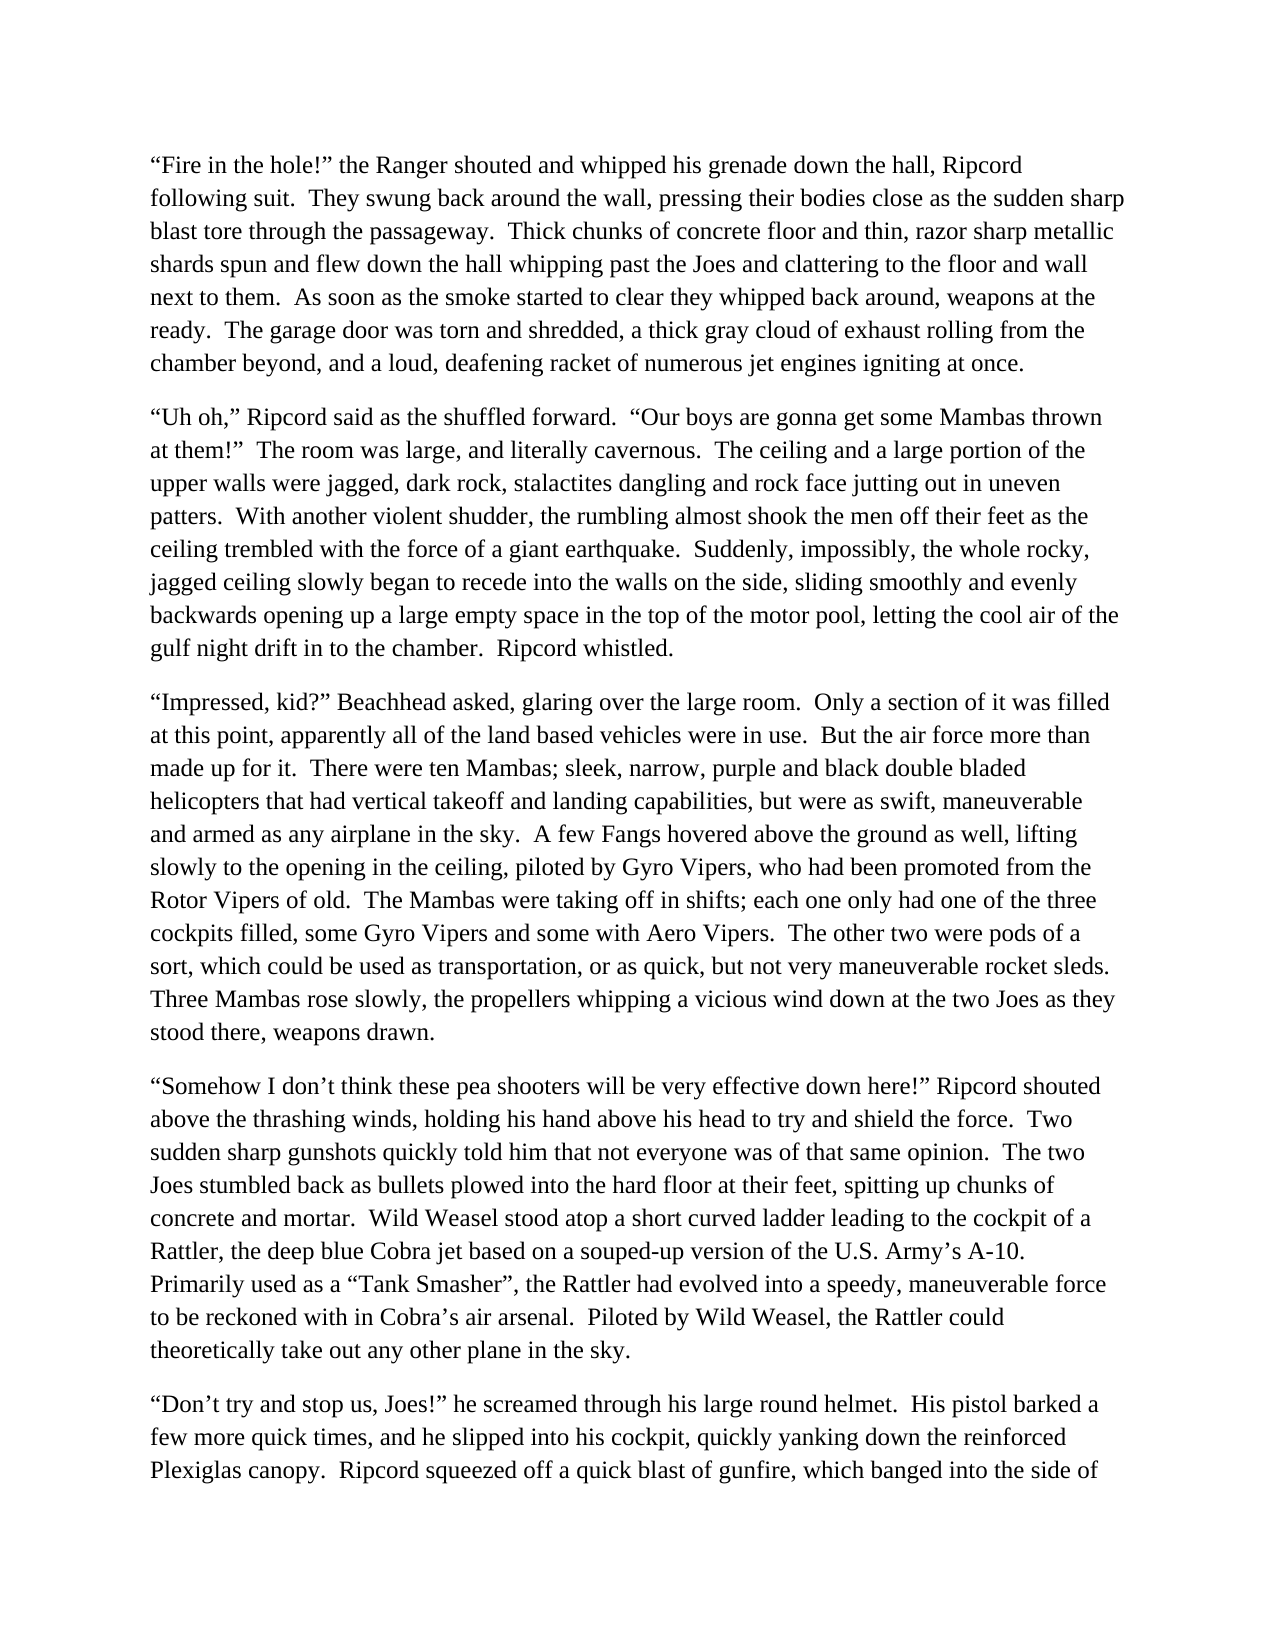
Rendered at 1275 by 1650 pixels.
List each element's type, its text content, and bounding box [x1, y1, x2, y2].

text “Impressed, kid?” Beachhead asked, glaring over the large room. Only a section of it was filled at this point, apparently all of the land based vehicles were in use. But the air force more than made up for it. There were ten Mambas; sleek, narrow, purple and black double bladed helicopters that had vertical takeoff and landing capabilities, but were as swift, maneuverable and armed as any airplane in the sky. A few Fangs hovered above the ground as well, lifting slowly to the opening in the ceiling, piloted by Gyro Vipers, who had been promoted from the Rotor Vipers of old. The Mambas were taking off in shifts; each one only had one of the three cockpits filled, some Gyro Vipers and some with Aero Vipers. The other two were pods of a sort, which could be used as transportation, or as quick, but not very maneuverable rocket sleds. Three Mambas rose slowly, the propellers whipping a vicious wind down at the two Joes as they stood there, weapons drawn. [150, 687, 1125, 1046]
text “Uh oh,” Ripcord said as the shuffled forward. “Our boys are gonna get some Mambas thrown at them!” The room was large, and literally cavernous. The ceiling and a large portion of the upper walls were jagged, dark rock, stalactites dangling and rock face jutting out in uneven patters. With another violent shudder, the rumbling almost shook the men off their feet as the ceiling trembled with the force of a giant earthquake. Suddenly, impossibly, the whole rocky, jagged ceiling slowly began to recede into the walls on the side, sliding smoothly and evenly backwards opening up a large empty space in the top of the motor pool, letting the cool air of the gulf night drift in to the chamber. Ripcord whistled. [150, 402, 1125, 662]
text “Fire in the hole!” the Ranger shouted and whipped his grenade down the hall, Ripcord following suit. They swung back around the wall, pressing their bodies close as the sudden sharp blast tore through the passageway. Thick chunks of concrete floor and thin, razor sharp metallic shards spun and flew down the hall whipping past the Joes and clattering to the floor and wall next to them. As soon as the smoke started to clear they whipped back around, weapons at the ready. The garage door was torn and shredded, a thick gray cloud of exhaust rolling from the chamber beyond, and a loud, deafening racket of numerous jet engines igniting at once. [150, 150, 1125, 377]
text “Somehow I don’t think these pea shooters will be very effective down here!” Ripcord shouted above the thrashing winds, holding his hand above his head to try and shield the force. Two sudden sharp gunshots quickly told him that not everyone was of that same opinion. The two Joes stumbled back as bullets plowed into the hard floor at their feet, spitting up chunks of concrete and mortar. Wild Weasel stood atop a short curved ladder leading to the cockpit of a Rattler, the deep blue Cobra jet based on a souped-up version of the U.S. Army’s A-10. Primarily used as a “Tank Smasher”, the Rattler had evolved into a speedy, maneuverable force to be reckoned with in Cobra’s air arsenal. Piloted by Wild Weasel, the Rattler could theoretically take out any other plane in the sky. [150, 1071, 1125, 1364]
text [150, 1389, 1125, 1484]
